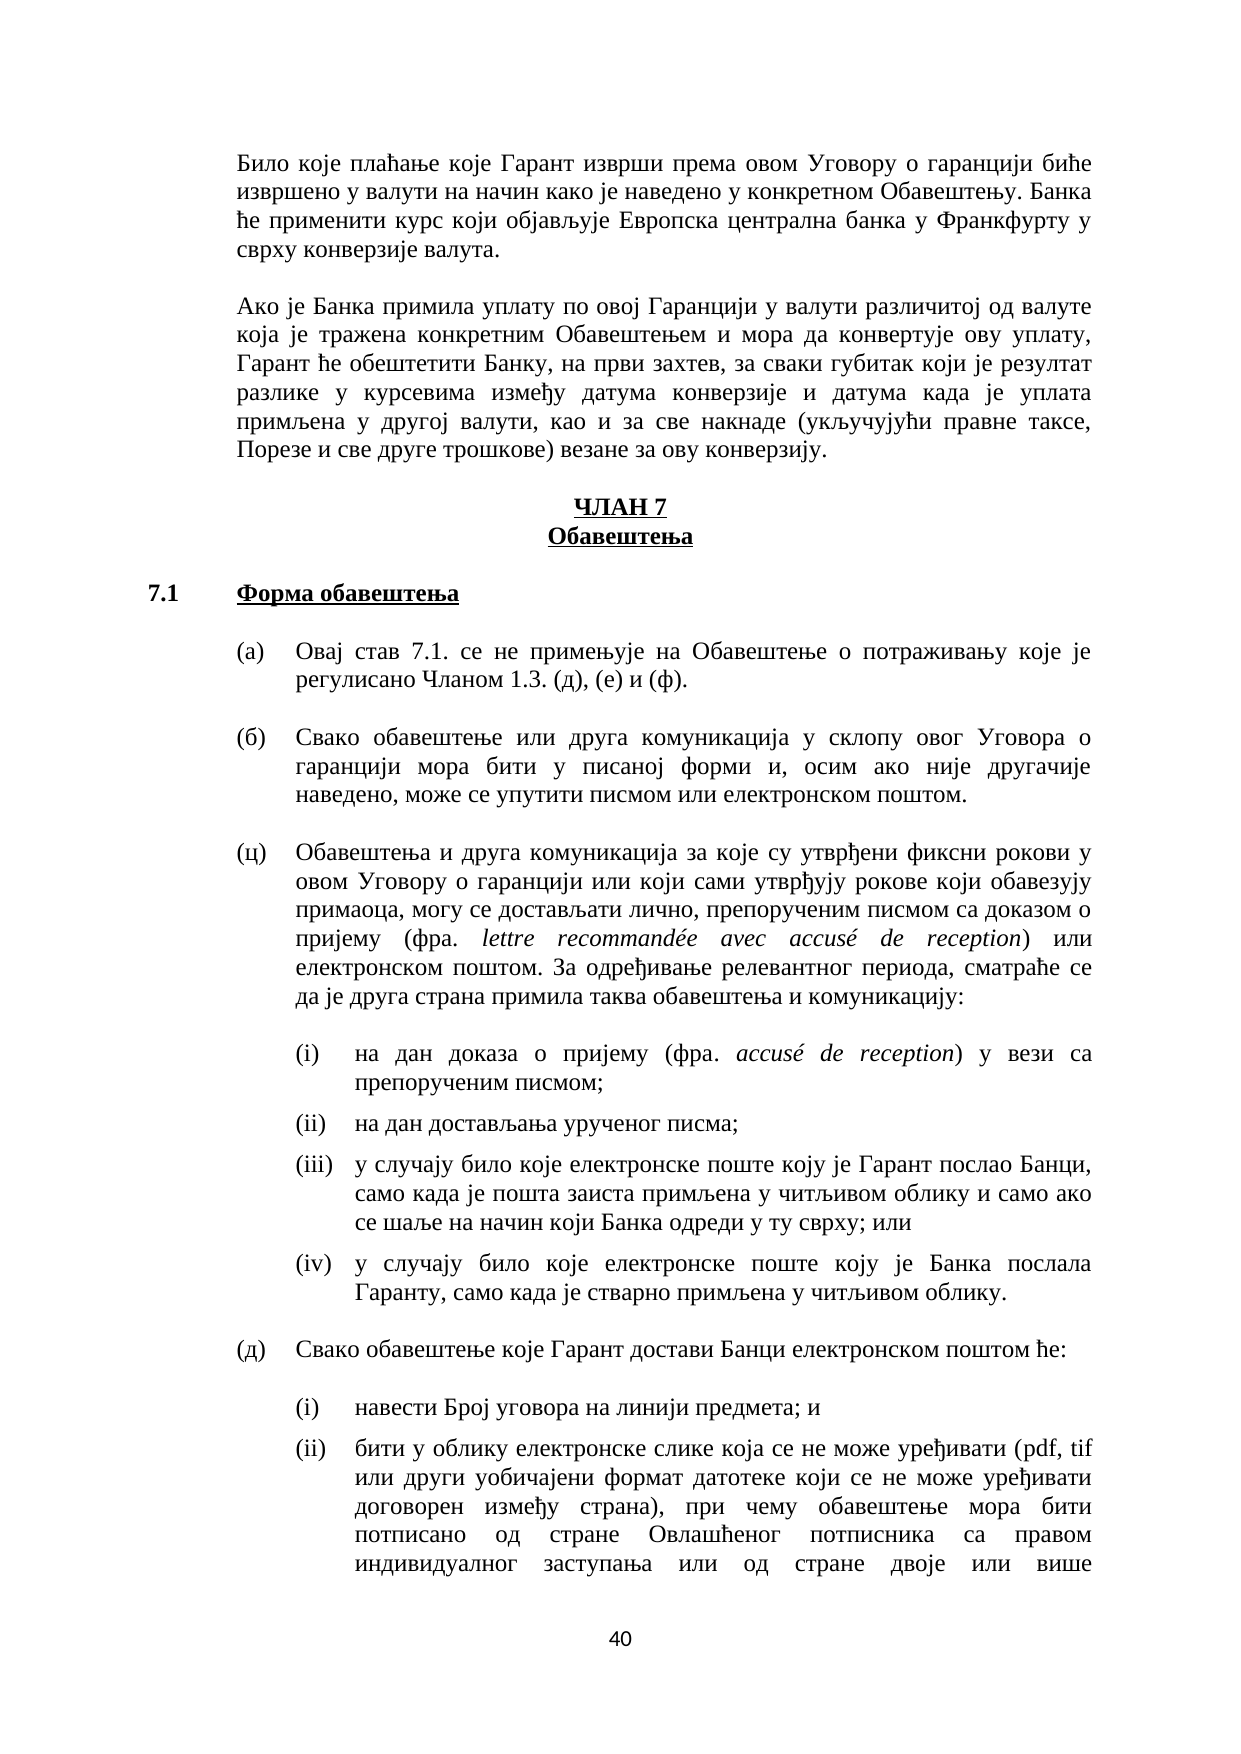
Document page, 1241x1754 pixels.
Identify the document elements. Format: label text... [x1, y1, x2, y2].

text Ако је Банка примила уплату по овој Гаранцији у валути различитој од валуте која је тражена конкретним Обавештењем и мора да конвертује ову уплату, Гарант ће обештетити Банку, на први захтев, за сваки губитак који је резултат разлике у курсевима између датума конверзије и датума када је уплата примљена у другој валути, као и за све накнаде (укључујући правне таксе, Порезе и све друге трошкове) везане за ову конверзију. [148, 291, 1092, 463]
text (ц) Обавештења и друга комуникација за које су утврђени фиксни рокови у овом Уговору о гаранцији или који сами утврђују рокове који обавезују примаоца, могу се достављати лично, препорученим писмом са доказом о пријему (фра. lettre recommandée avec accusé de reception) или електронском поштом. За одређивање релевантног периода, сматраће се да је друга страна примила таква обавештења и комуникацију: [236, 837, 1092, 1009]
text ЧЛАН 7 [148, 492, 1092, 521]
text Обавештења [148, 521, 1092, 549]
text (i) на дан доказа о пријему (фра. accusé de reception) у вези са препорученим писмом; [295, 1038, 1092, 1096]
text (б) Свако обавештење или друга комуникација у склопу овог Уговора о гаранцији мора бити у писаној форми и, осим ако није другачије наведено, може се упутити писмом или електронском поштом. [236, 722, 1092, 808]
text (iii) у случају било које електронске поште коју је Гарант послао Банци, само када је пошта заиста примљена у читљивом облику и само ако се шаље на начин који Банка одреди у ту сврху; или [295, 1149, 1092, 1236]
text (i) навести Број уговора на линији предмета; и [295, 1392, 1092, 1421]
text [295, 1433, 1092, 1577]
text Било које плаћање које Гарант изврши према овом Уговору о гаранцији биће извршено у валути на начин како је наведено у конкретном Обавештењу. Банка ће применити курс који објављује Европска централна банка у Франкфурту у сврху конверзије валута. [148, 148, 1092, 263]
text (ii) на дан достављања урученог писма; [295, 1108, 1092, 1137]
text (iv) у случају било које електронске поште коју је Банка послала Гаранту, само када је стварно примљена у читљивом облику. [295, 1248, 1092, 1306]
text 7.1 Форма обавештења [148, 578, 1092, 607]
text (а) Овај став 7.1. се не примењује на Обавештење о потраживању које је регулисано Чланом 1.3. (д), (е) и (ф). [236, 636, 1092, 693]
text (д) Свако обавештење које Гарант достави Банци електронском поштом ће: [236, 1334, 1092, 1363]
